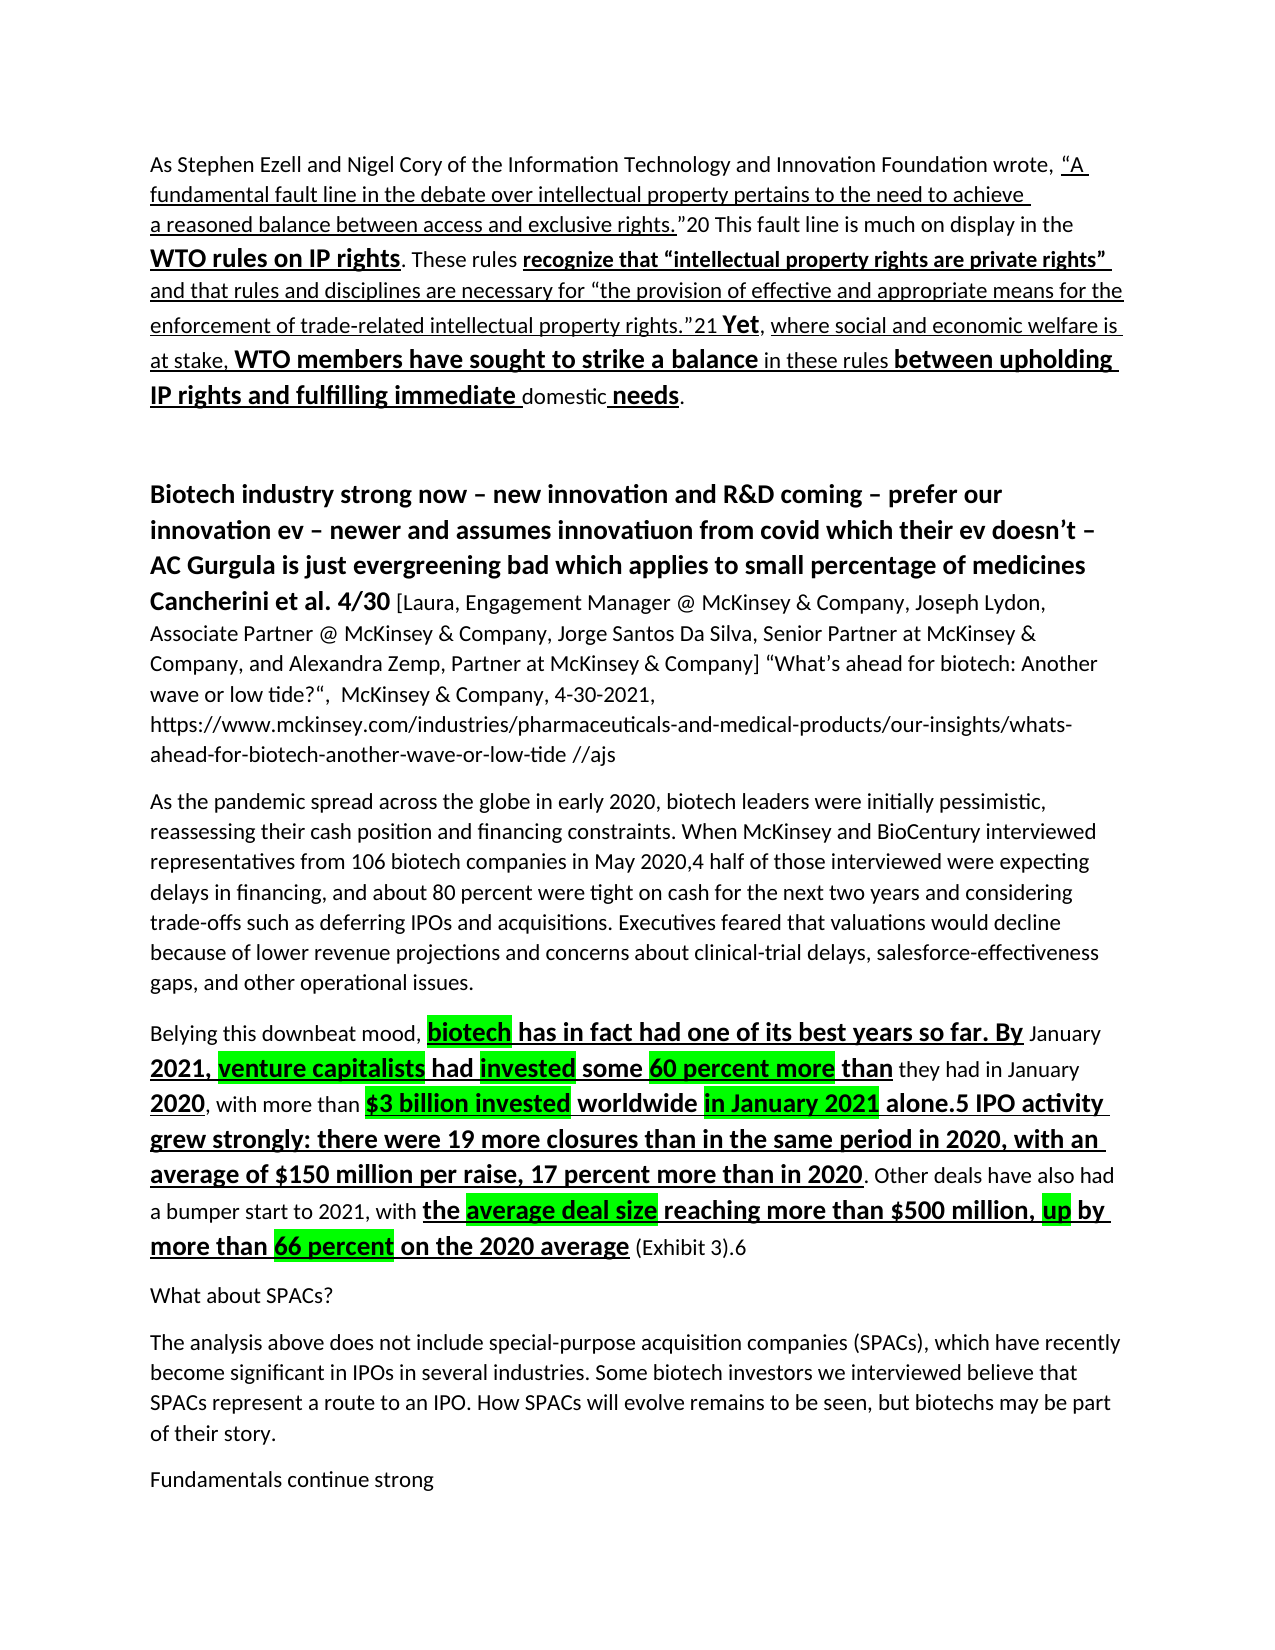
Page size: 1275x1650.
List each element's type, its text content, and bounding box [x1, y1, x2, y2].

text As the pandemic spread across the globe in early 2020, biotech leaders were initially pessimistic, reassessing their cash position and financing constraints. When McKinsey and BioCentury interviewed representatives from 106 biotech companies in May 2020,4 half of those interviewed were expecting delays in financing, and about 80 percent were tight on cash for the next two years and considering trade-offs such as deferring IPOs and acquisitions. Executives feared that valuations would decline because of lower revenue projections and concerns about clinical-trial delays, salesforce-effectiveness gaps, and other operational issues. [150, 787, 1125, 996]
text What about SPACs? [150, 1281, 1125, 1309]
text Cancherini et al. 4/30 [Laura, Engagement Manager @ McKinsey & Company, Joseph Lydon, Associate Partner @ McKinsey & Company, Jorge Santos Da Silva, Senior Partner at McKinsey & Company, and Alexandra Zemp, Partner at McKinsey & Company] “What’s ahead for biotech: Another wave or low tide?“, McKinsey & Company, 4-30-2021, https://www.mckinsey.com/industries/pharmaceuticals-and-medical-products/our-insights/whats-ahead-for-biotech-another-wave-or-low-tide //ajs [150, 584, 1125, 768]
text Belying this downbeat mood, biotech has in fact had one of its best years so far. By January 2021, venture capitalists had invested some 60 percent more than they had in January 2020, with more than $3 billion invested worldwide in January 2021 alone.5 IPO activity grew strongly: there were 19 more closures than in the same period in 2020, with an average of $150 million per raise, 17 percent more than in 2020. Other deals have also had a bumper start to 2021, with the average deal size reaching more than $500 million, up by more than 66 percent on the 2020 average (Exhibit 3).6 [150, 1015, 1125, 1262]
text The analysis above does not include special-purpose acquisition companies (SPACs), which have recently become significant in IPOs in several industries. Some biotech investors we interviewed believe that SPACs represent a route to an IPO. How SPACs will evolve remains to be seen, but biotechs may be part of their story. [150, 1328, 1125, 1447]
text Fundamentals continue strong [150, 1466, 1125, 1494]
text As Stephen Ezell and Nigel Cory of the Information Technology and Innovation Foundation wrote, “A fundamental fault line in the debate over intellectual property pertains to the need to achieve a reasoned balance between access and exclusive rights.”20 This fault line is much on display in the WTO rules on IP rights. These rules recognize that “intellectual property rights are private rights” and that rules and disciplines are necessary for “the provision of effective and appropriate means for the enforcement of trade‐​related intellectual property rights.”21 Yet, where social and economic welfare is at stake, WTO members have sought to strike a balance in these rules between upholding IP rights and fulfilling immediate domestic needs. [150, 150, 1125, 411]
subtitle Biotech industry strong now – new innovation and R&D coming – prefer our innovation ev – newer and assumes innovatiuon from covid which their ev doesn’t – AC Gurgula is just evergreening bad which applies to small percentage of medicines [150, 477, 1125, 582]
